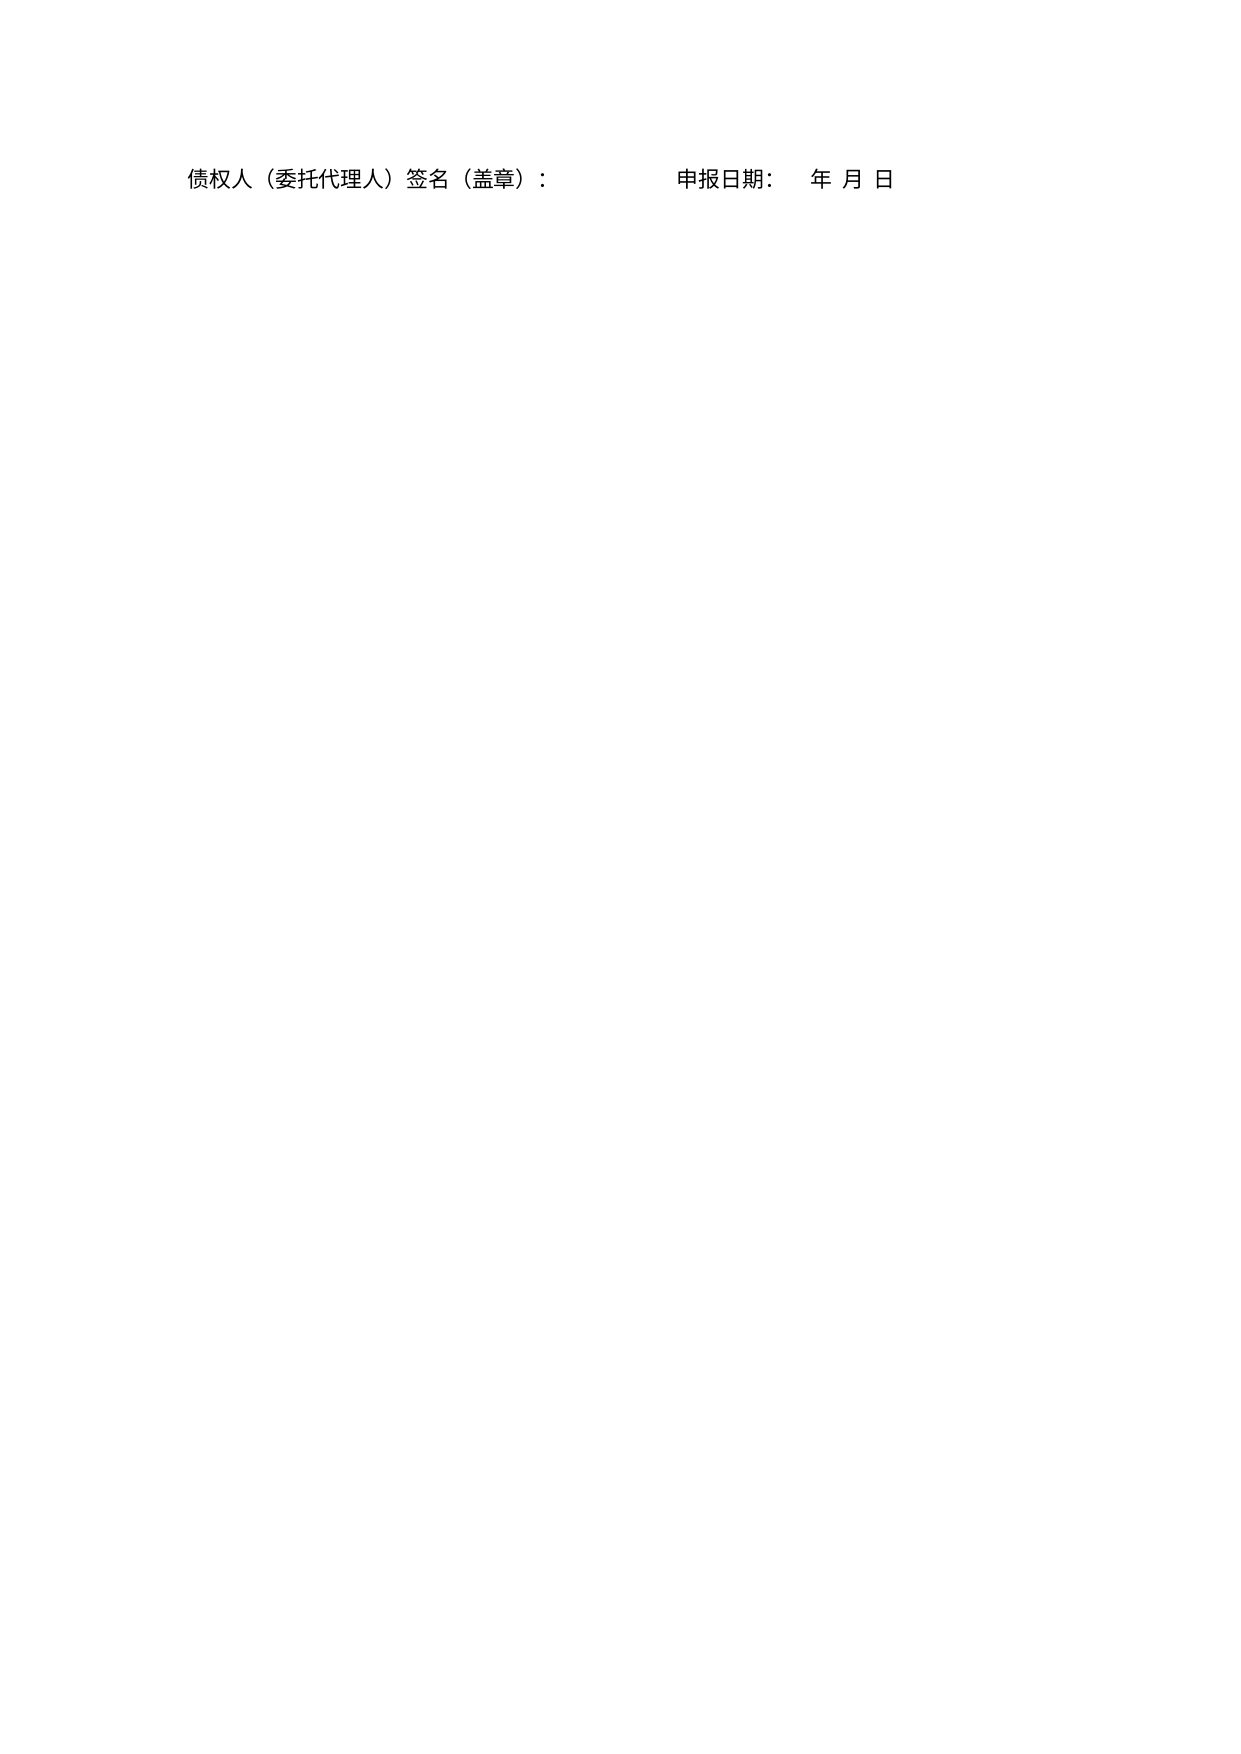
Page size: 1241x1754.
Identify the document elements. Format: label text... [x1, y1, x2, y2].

text 债权人（委托代理人）签名（盖章）： 申报日期： 年 月 日 [187, 162, 1053, 194]
